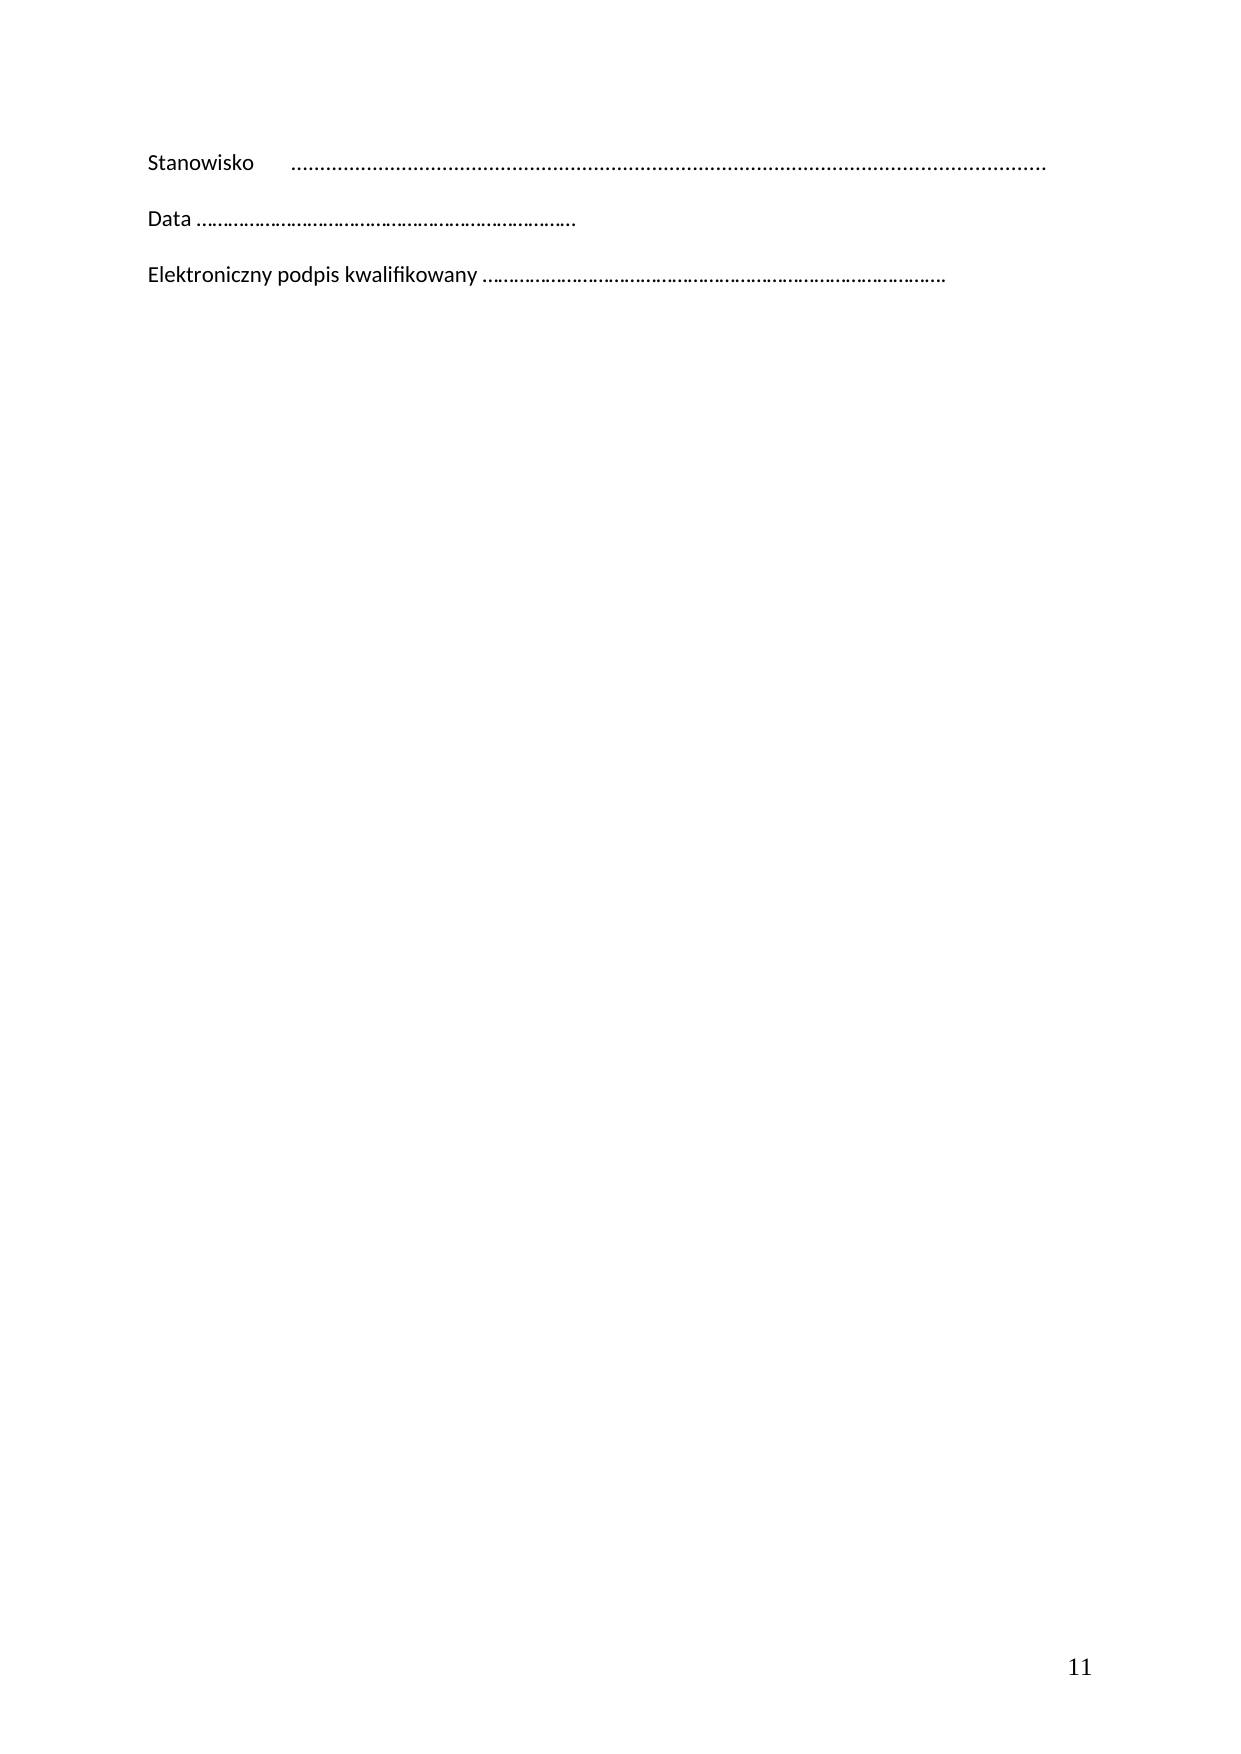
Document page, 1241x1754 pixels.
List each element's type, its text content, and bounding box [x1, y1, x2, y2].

text Stanowisko [148, 148, 1093, 176]
text Elektroniczny podpis kwalifikowany ……………………………………………………………………………. [148, 260, 1093, 288]
text Data ……………………………………………………………… [148, 204, 1093, 232]
